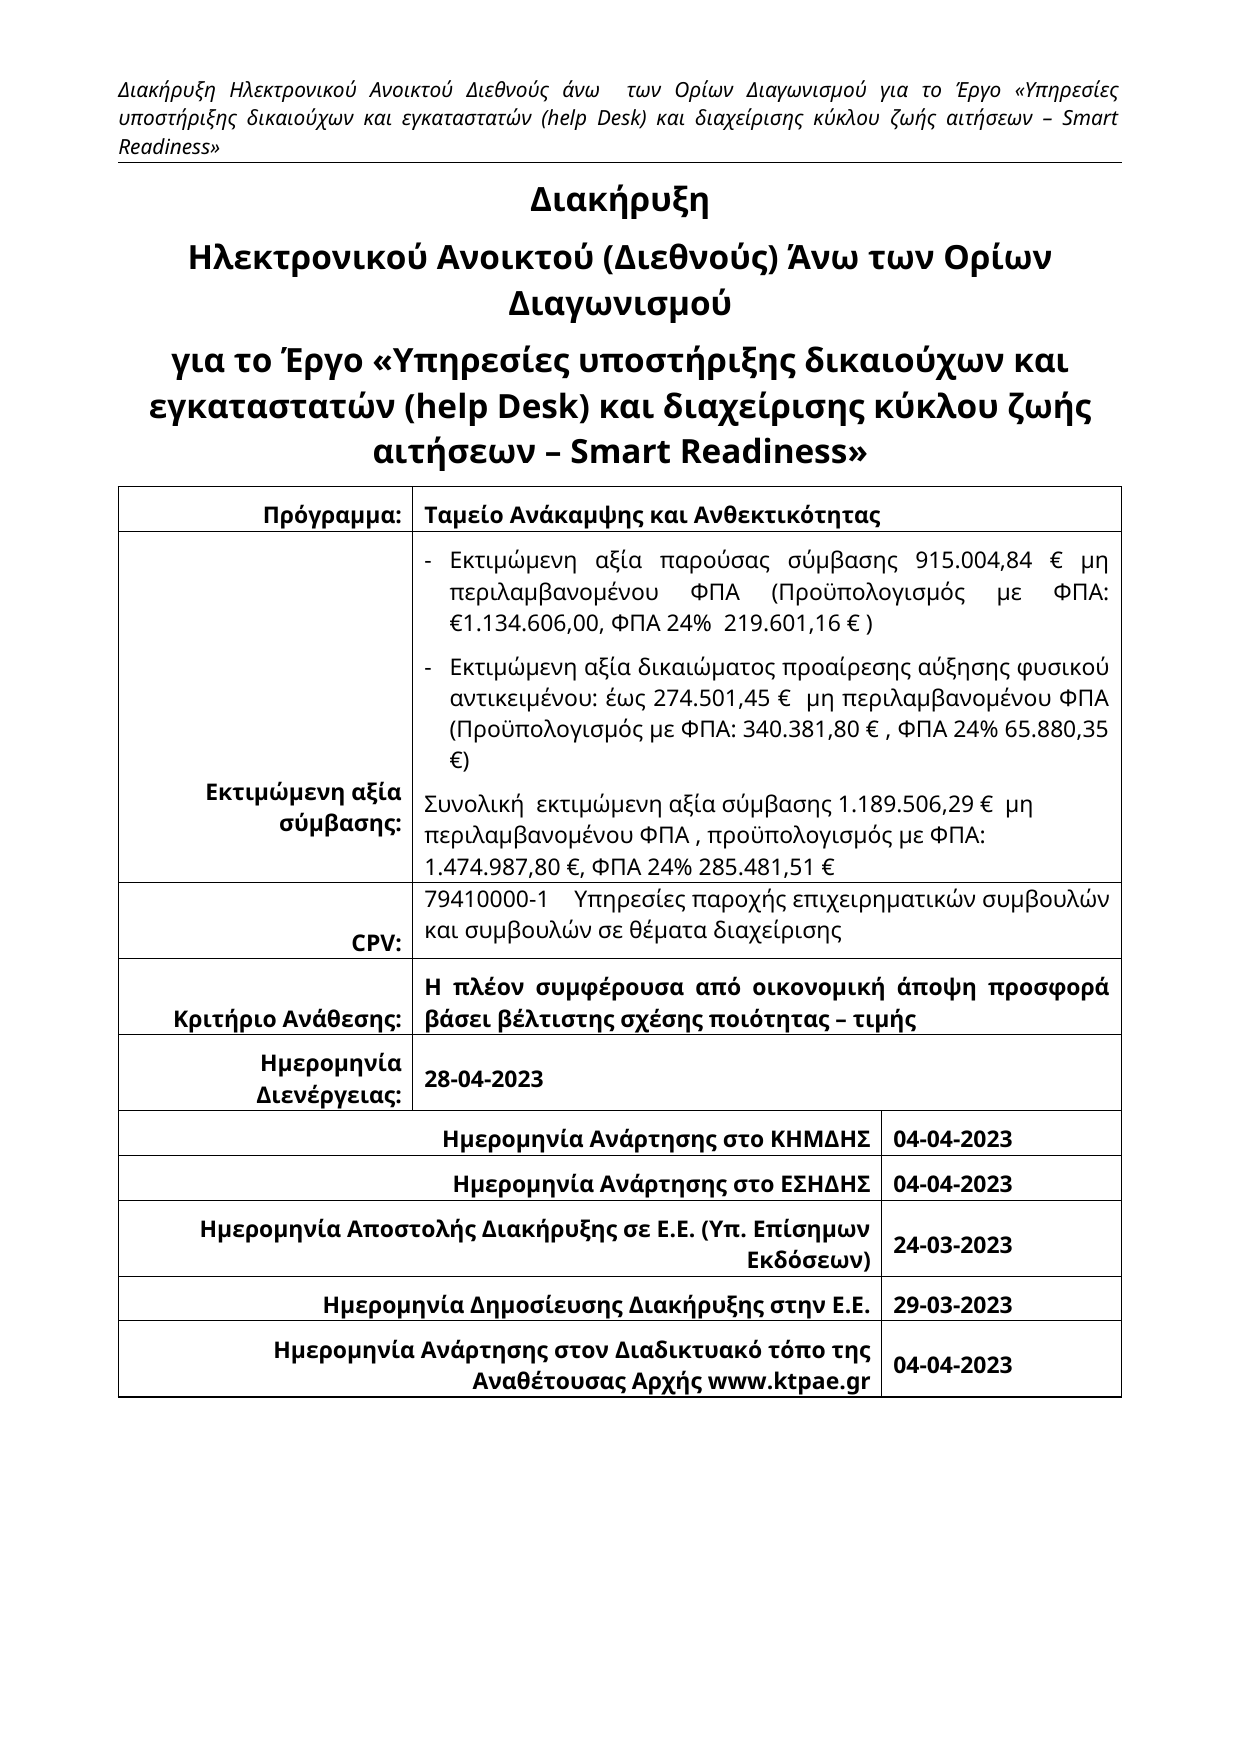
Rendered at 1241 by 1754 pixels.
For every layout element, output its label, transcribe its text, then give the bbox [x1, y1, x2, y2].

table_header Ταμείο Ανάκαμψης και Ανθεκτικότητας [413, 487, 1121, 531]
table_cell Ημερομηνία Ανάρτησης στο ΚΗΜΔΗΣ [119, 1111, 881, 1155]
text Διακήρυξη [118, 176, 1122, 221]
table_cell 04-04-2023 [882, 1321, 1121, 1396]
table_cell Εκτιμώμενη αξία παρούσας σύμβασης 915.004,84 € μη περιλαμβανομένου ΦΠΑ (Προϋπολογισμός με ΦΠΑ: €1.134.606,00, ΦΠΑ 24% 219.601,16 € ) Εκτιμώμενη αξία δικαιώματος προαίρεσης αύξησης φυσικού αντικειμένου: έως 274.501,45 € μη περιλαμβανομένου ΦΠΑ (Προϋπολογισμός με ΦΠΑ: 340.381,80 € , ΦΠΑ 24% 65.880,35 €) Συνολική εκτιμώμενη αξία σύμβασης 1.189.506,29 € μη περιλαμβανομένου ΦΠΑ , προϋπολογισμός με ΦΠΑ: 1.474.987,80 €, ΦΠΑ 24% 285.481,51 € [413, 532, 1121, 882]
table_cell Κριτήριο Ανάθεσης: [119, 959, 412, 1034]
table_cell 24-03-2023 [882, 1201, 1121, 1276]
table_cell 04-04-2023 [882, 1111, 1121, 1155]
table_cell Η πλέον συμφέρουσα από οικονομική άποψη προσφορά βάσει βέλτιστης σχέσης ποιότητας – τιμής [413, 959, 1121, 1034]
table_cell 04-04-2023 [882, 1156, 1121, 1199]
text Ηλεκτρονικού Ανοικτού (Διεθνούς) Άνω των Ορίων Διαγωνισμού [118, 234, 1122, 325]
table_cell Ημερομηνία Διενέργειας: [119, 1035, 412, 1110]
text για το Έργο «Υπηρεσίες υποστήριξης δικαιούχων και εγκαταστατών (help Desk) και διαχείρισης κύκλου ζωής αιτήσεων – Smart Readiness» [118, 337, 1122, 473]
table_cell Ημερομηνία Αποστολής Διακήρυξης σε Ε.Ε. (Υπ. Επίσημων Εκδόσεων) [119, 1201, 881, 1276]
table_cell 28-04-2023 [413, 1035, 1121, 1110]
table_cell Ημερομηνία Ανάρτησης στο ΕΣΗΔΗΣ [119, 1156, 881, 1199]
table_cell CPV: [119, 883, 412, 958]
table_cell Εκτιμώμενη αξία σύμβασης: [119, 532, 412, 882]
table_header Πρόγραμμα: [119, 487, 412, 531]
table_cell Ημερομηνία Δημοσίευσης Διακήρυξης στην Ε.Ε. [119, 1277, 881, 1320]
table_cell 29-03-2023 [882, 1277, 1121, 1320]
table_cell 79410000-1 Υπηρεσίες παροχής επιχειρηματικών συμβουλών και συμβουλών σε θέματα διαχείρισης [413, 883, 1121, 958]
table_cell Ημερομηνία Ανάρτησης στον Διαδικτυακό τόπο της Αναθέτουσας Αρχής www.ktpae.gr [119, 1321, 881, 1396]
